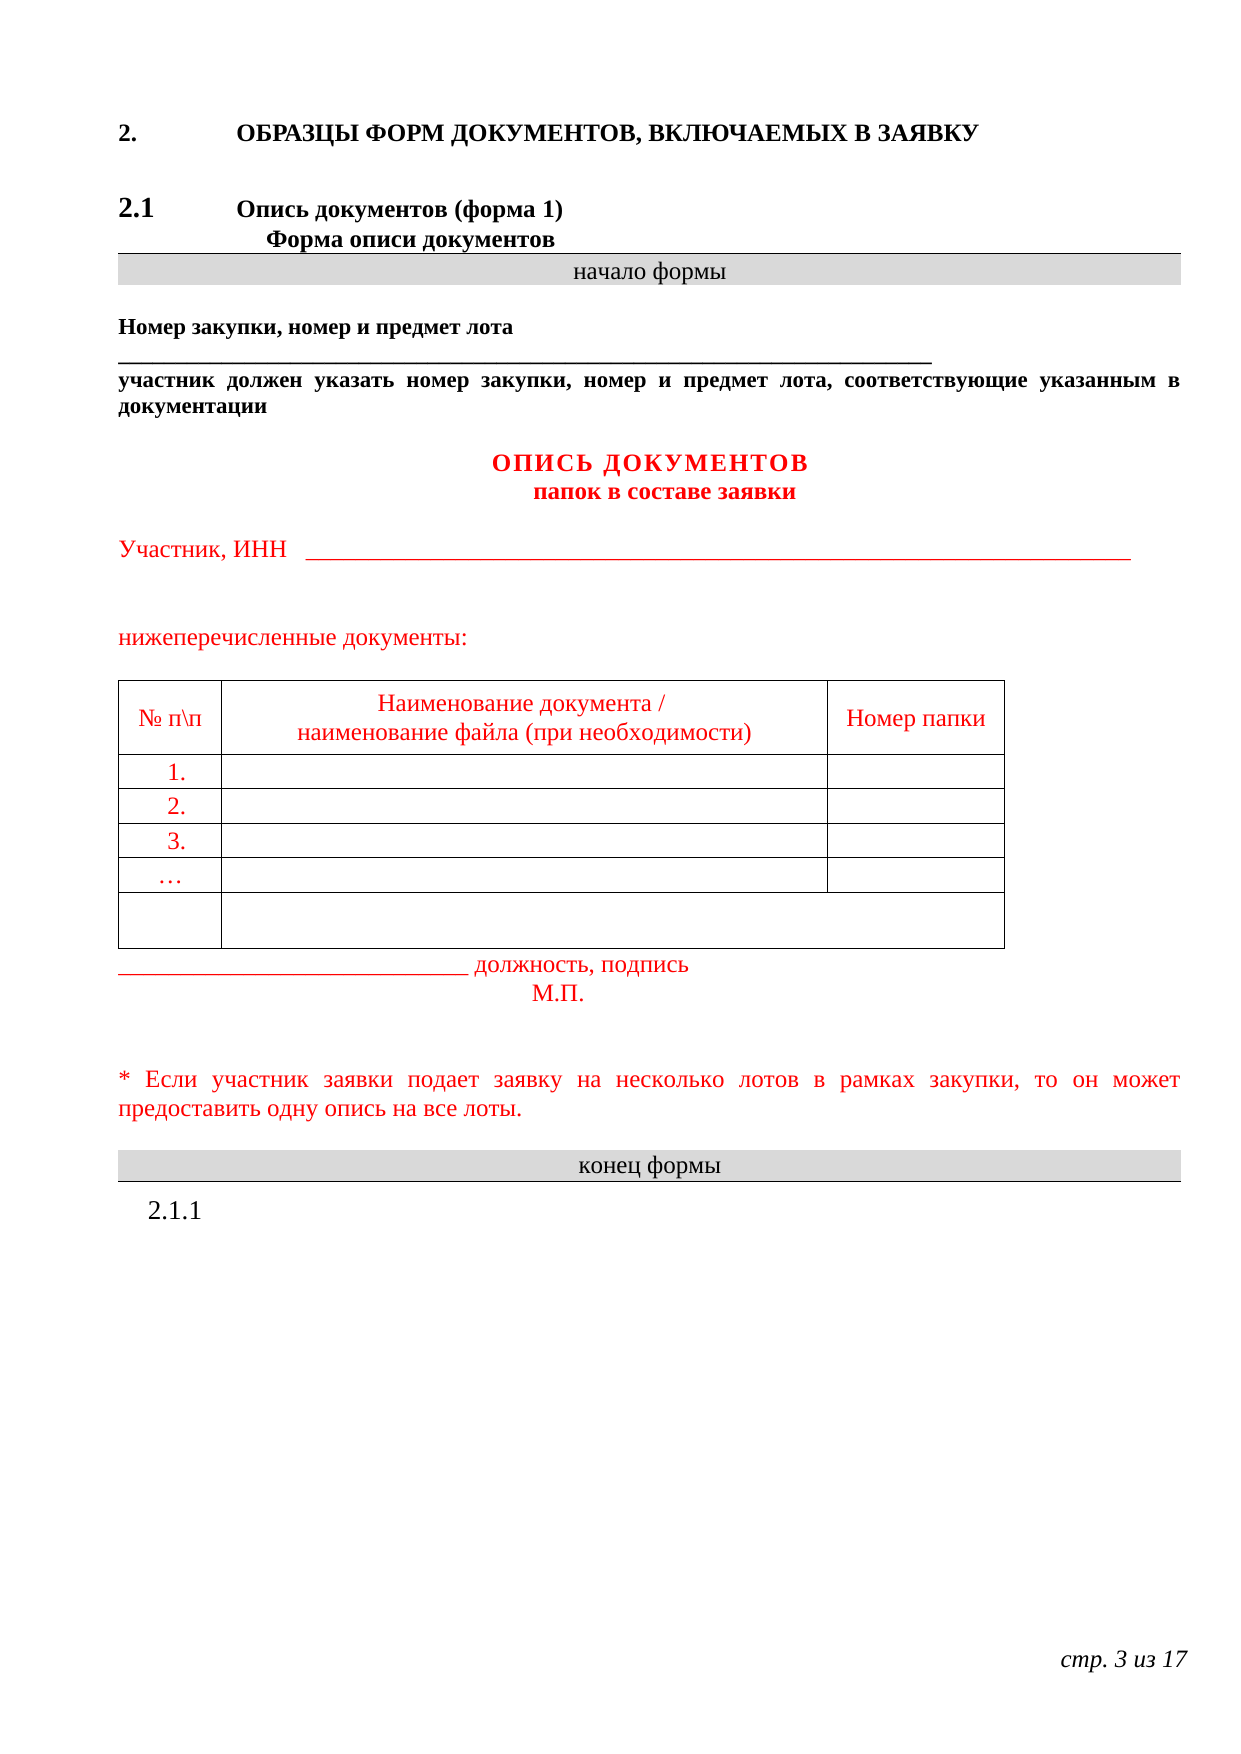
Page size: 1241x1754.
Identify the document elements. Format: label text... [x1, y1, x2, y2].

table_header № п\п [119, 681, 221, 754]
table_cell [119, 789, 221, 823]
table_cell [222, 893, 1004, 948]
text Участник, ИНН __________________________________________________________________ [118, 534, 1181, 563]
subtitle Опись документов (форма 1) [118, 191, 1181, 224]
table_cell [119, 755, 221, 788]
text нижеперечисленные документы: [118, 622, 1181, 651]
text Номер закупки, номер и предмет лота [118, 313, 1181, 340]
table_cell [222, 755, 827, 788]
text ____________________________ должность, подпись [118, 949, 1181, 978]
table_cell [222, 858, 827, 892]
list папок в составе заявки [148, 476, 1181, 505]
list Форма описи документов [266, 224, 1181, 253]
text _______________________________________________________________________ [118, 340, 1181, 366]
table_cell [119, 824, 221, 857]
table_header Наименование документа / наименование файла (при необходимости) [222, 681, 827, 754]
text участник должен указать номер закупки, номер и предмет лота, соответствующие указанным в документации [118, 366, 1181, 419]
text ОПИСЬ ДОКУМЕНТОВ [118, 448, 1181, 476]
table_cell [222, 789, 827, 823]
table_cell [828, 789, 1004, 823]
table_cell [828, 858, 1004, 892]
table_cell … [119, 858, 221, 892]
table_cell [222, 824, 827, 857]
text начало формы [118, 254, 1181, 285]
table_cell [828, 755, 1004, 788]
text конец формы [118, 1150, 1181, 1181]
text * Если участник заявки подает заявку на несколько лотов в рамках закупки, то он может предоставить одну опись на все лоты. [118, 1064, 1181, 1121]
table_header Номер папки [828, 681, 1004, 754]
table_cell [828, 824, 1004, 857]
subtitle ОБРАЗЦЫ ФОРМ ДОКУМЕНТОВ, ВКЛЮЧАЕМЫХ В ЗАЯВКУ [118, 118, 1181, 147]
text М.П. [118, 978, 1181, 1006]
table_cell [119, 893, 221, 948]
